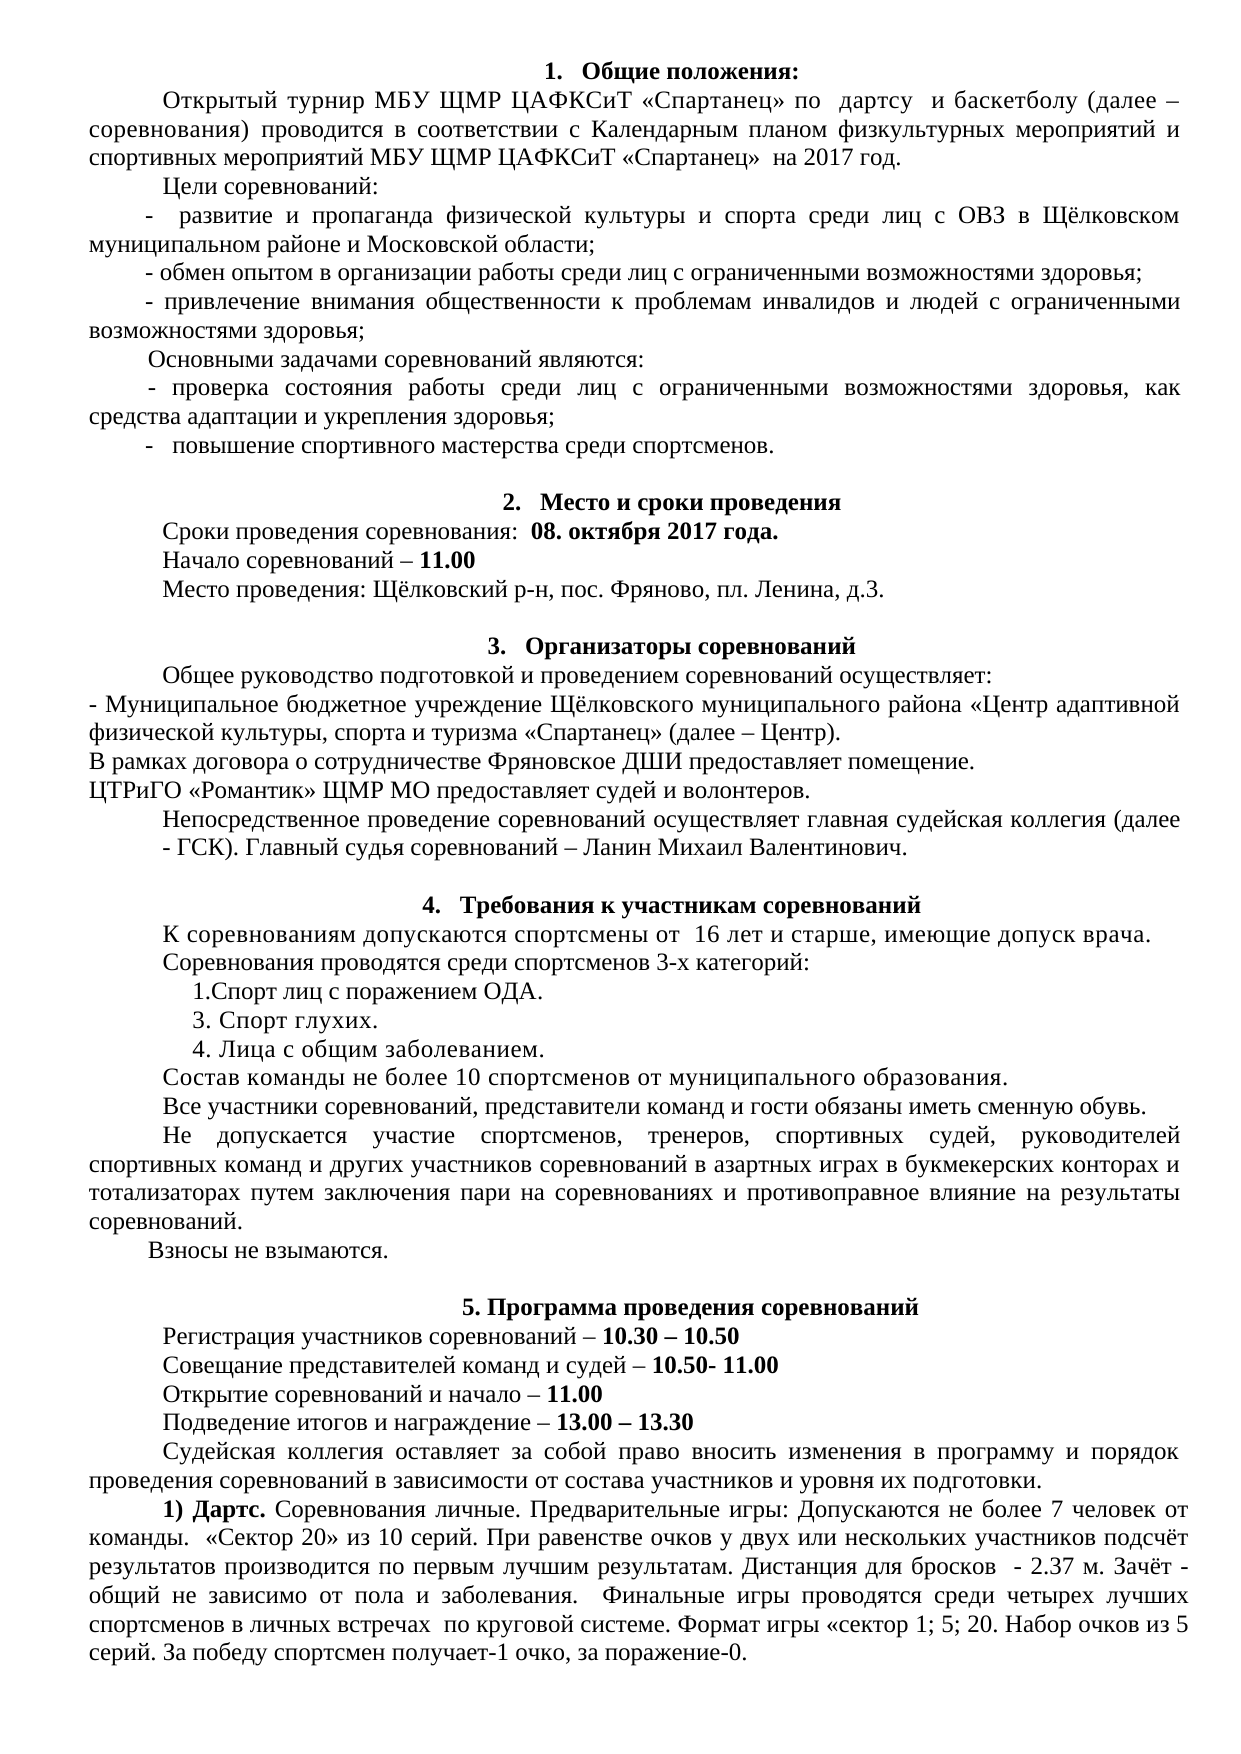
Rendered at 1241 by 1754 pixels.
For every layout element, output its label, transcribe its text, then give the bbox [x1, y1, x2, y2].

text Совещание представителей команд и судей – 10.50- 11.00 [89, 1350, 1181, 1379]
text Соревнования проводятся среди спортсменов 3-х категорий: [89, 947, 1181, 976]
text ЦТРиГО «Романтик» ЩМР МО предоставляет судей и волонтеров. [89, 775, 1181, 804]
text В рамках договора о сотрудничестве Фряновское ДШИ предоставляет помещение. [89, 746, 1181, 775]
text Открытие соревнований и начало – 11.00 [89, 1379, 1181, 1407]
list Место и сроки проведения [162, 487, 1181, 516]
text - Муниципальное бюджетное учреждение Щёлковского муниципального района «Центр адаптивной физической культуры, спорта и туризма «Спартанец» (далее – Центр). [89, 689, 1181, 746]
text 5. Программа проведения соревнований [199, 1292, 1181, 1321]
text Регистрация участников соревнований – 10.30 – 10.50 [89, 1321, 1181, 1350]
text К соревнованиям допускаются спортсмены от 16 лет и старше, имеющие допуск врача. [89, 919, 1181, 947]
text - обмен опытом в организации работы среди лиц с ограниченными возможностями здоровья; [89, 257, 1181, 286]
text 1) Дартс. Соревнования личные. Предварительные игры: Допускаются не более 7 человек от команды. «Сектор 20» из 10 серий. При равенстве очков у двух или нескольких участников подсчёт результатов производится по первым лучшим результатам. Дистанция для бросков - . Зачёт -общий не зависимо от пола и заболевания. Финальные игры проводятся среди четырех лучших спортсменов в личных встречах по круговой системе. Формат игры «сектор 1; 5; 20. Набор очков из 5 серий. За победу спортсмен получает-1 очко, за поражение-0. [89, 1494, 1190, 1666]
text - развитие и пропаганда физической культуры и спорта среди лиц с ОВЗ в Щёлковском муниципальном районе и Московской области; [89, 200, 1181, 257]
text Открытый турнир МБУ ЩМР ЦАФКСиТ «Спартанец» по дартсу и баскетболу (далее – соревнования) проводится в соответствии с Календарным планом физкультурных мероприятий и спортивных мероприятий МБУ ЩМР ЦАФКСиТ «Спартанец» на 2017 год. [89, 85, 1181, 171]
text Состав команды не более 10 спортсменов от муниципального образования. [89, 1062, 1181, 1091]
text - проверка состояния работы среди лиц с ограниченными возможностями здоровья, как средства адаптации и укрепления здоровья; [89, 372, 1181, 430]
list Не допускается участие спортсменов, тренеров, спортивных судей, руководителей спортивных команд и других участников соревнований в азартных играх в букмекерских конторах и тотализаторах путем заключения пари на соревнованиях и противоправное влияние на результаты соревнований. [89, 1120, 1181, 1235]
list Требования к участникам соревнований [162, 890, 1181, 919]
text Цели соревнований: [89, 171, 1181, 200]
text - привлечение внимания общественности к проблемам инвалидов и людей с ограниченными возможностями здоровья; [89, 286, 1181, 344]
text Непосредственное проведение соревнований осуществляет главная судейская коллегия (далее - ГСК). Главный судья соревнований – Ланин Михаил Валентинович. [162, 804, 1181, 861]
text - повышение спортивного мастерства среди спортсменов. [89, 430, 1181, 459]
text Основными задачами соревнований являются: [89, 344, 1181, 372]
list Взносы не взымаются. [89, 1235, 1181, 1264]
text Подведение итогов и награждение – 13.00 – 13.30 [89, 1407, 1181, 1436]
text Сроки проведения соревнования: 08. октября 2017 года. [89, 516, 1201, 545]
text Все участники соревнований, представители команд и гости обязаны иметь сменную обувь. [89, 1091, 1190, 1120]
text Общее руководство подготовкой и проведением соревнований осуществляет: [162, 660, 1181, 689]
text Судейская коллегия оставляет за собой право вносить изменения в программу и порядок проведения соревнований в зависимости от состава участников и уровня их подготовки. [89, 1436, 1181, 1494]
list Общие положения: [162, 56, 1181, 85]
text 3. Спорт глухих. [89, 1005, 1181, 1034]
list Организаторы соревнований [162, 631, 1181, 660]
text 1.Спорт лиц с поражением ОДА. [89, 976, 1181, 1005]
text 4. Лица с общим заболеванием. [89, 1034, 1181, 1062]
text Начало соревнований – 11.00 [89, 545, 1201, 574]
text Место проведения: Щёлковский р-н, пос. Фряново, пл. Ленина, д.3. [89, 574, 1201, 602]
